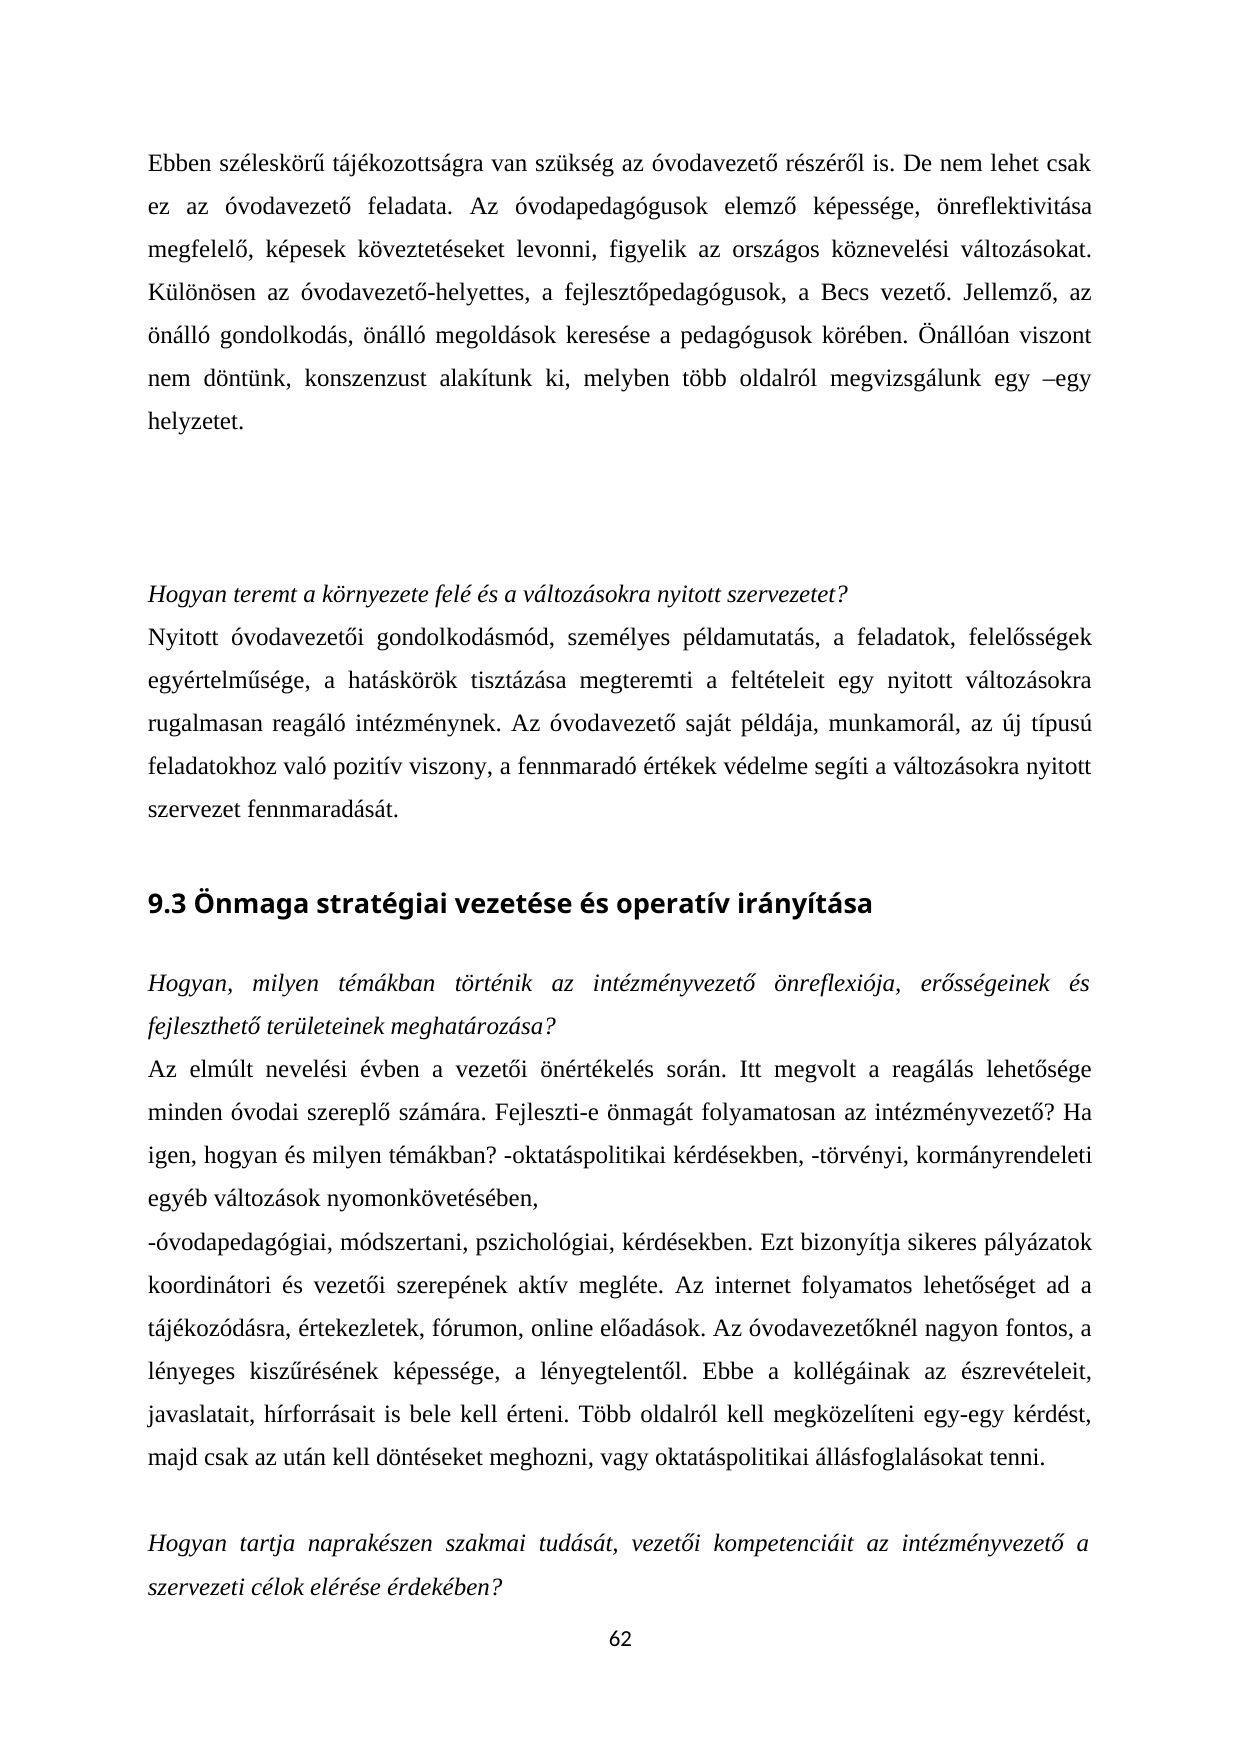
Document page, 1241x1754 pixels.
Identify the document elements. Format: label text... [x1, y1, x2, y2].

text Hogyan, milyen témákban történik az intézményvezető önreflexiója, erősségeinek és fejleszthető területeinek meghatározása? [148, 968, 1093, 1040]
text Hogyan teremt a környezete felé és a változásokra nyitott szervezetet? [148, 579, 1093, 608]
subtitle 9.3 Önmaga stratégiai vezetése és operatív irányítása [148, 885, 1093, 922]
text Az elmúlt nevelési évben a vezetői önértékelés során. Itt megvolt a reagálás lehetősége minden óvodai szereplő számára. Fejleszti-e önmagát folyamatosan az intézményvezető? Ha igen, hogyan és milyen témákban? -oktatáspolitikai kérdésekben, -törvényi, kormányrendeleti egyéb változások nyomonkövetésében, [148, 1054, 1093, 1212]
text Hogyan tartja naprakészen szakmai tudását, vezetői kompetenciáit az intézményvezető a szervezeti célok elérése érdekében? [148, 1528, 1093, 1600]
text Ebben széleskörű tájékozottságra van szükség az óvodavezető részéről is. De nem lehet csak ez az óvodavezető feladata. Az óvodapedagógusok elemző képessége, önreflektivitása megfelelő, képesek köveztetéseket levonni, figyelik az országos köznevelési változásokat. Különösen az óvodavezető-helyettes, a fejlesztőpedagógusok, a Becs vezető. Jellemző, az önálló gondolkodás, önálló megoldások keresése a pedagógusok körében. Önállóan viszont nem döntünk, konszenzust alakítunk ki, melyben több oldalról megvizsgálunk egy –egy helyzetet. [148, 148, 1093, 435]
text Nyitott óvodavezetői gondolkodásmód, személyes példamutatás, a feladatok, felelősségek egyértelműsége, a hatáskörök tisztázása megteremti a feltételeit egy nyitott változásokra rugalmasan reagáló intézménynek. Az óvodavezető saját példája, munkamorál, az új típusú feladatokhoz való pozitív viszony, a fennmaradó értékek védelme segíti a változásokra nyitott szervezet fennmaradását. [148, 622, 1093, 823]
text -óvodapedagógiai, módszertani, pszichológiai, kérdésekben. Ezt bizonyítja sikeres pályázatok koordinátori és vezetői szerepének aktív megléte. Az internet folyamatos lehetőséget ad a tájékozódásra, értekezletek, fórumon, online előadások. Az óvodavezetőknél nagyon fontos, a lényeges kiszűrésének képessége, a lényegtelentől. Ebbe a kollégáinak az észrevételeit, javaslatait, hírforrásait is bele kell érteni. Több oldalról kell megközelíteni egy-egy kérdést, majd csak az után kell döntéseket meghozni, vagy oktatáspolitikai állásfoglalásokat tenni. [148, 1227, 1093, 1471]
